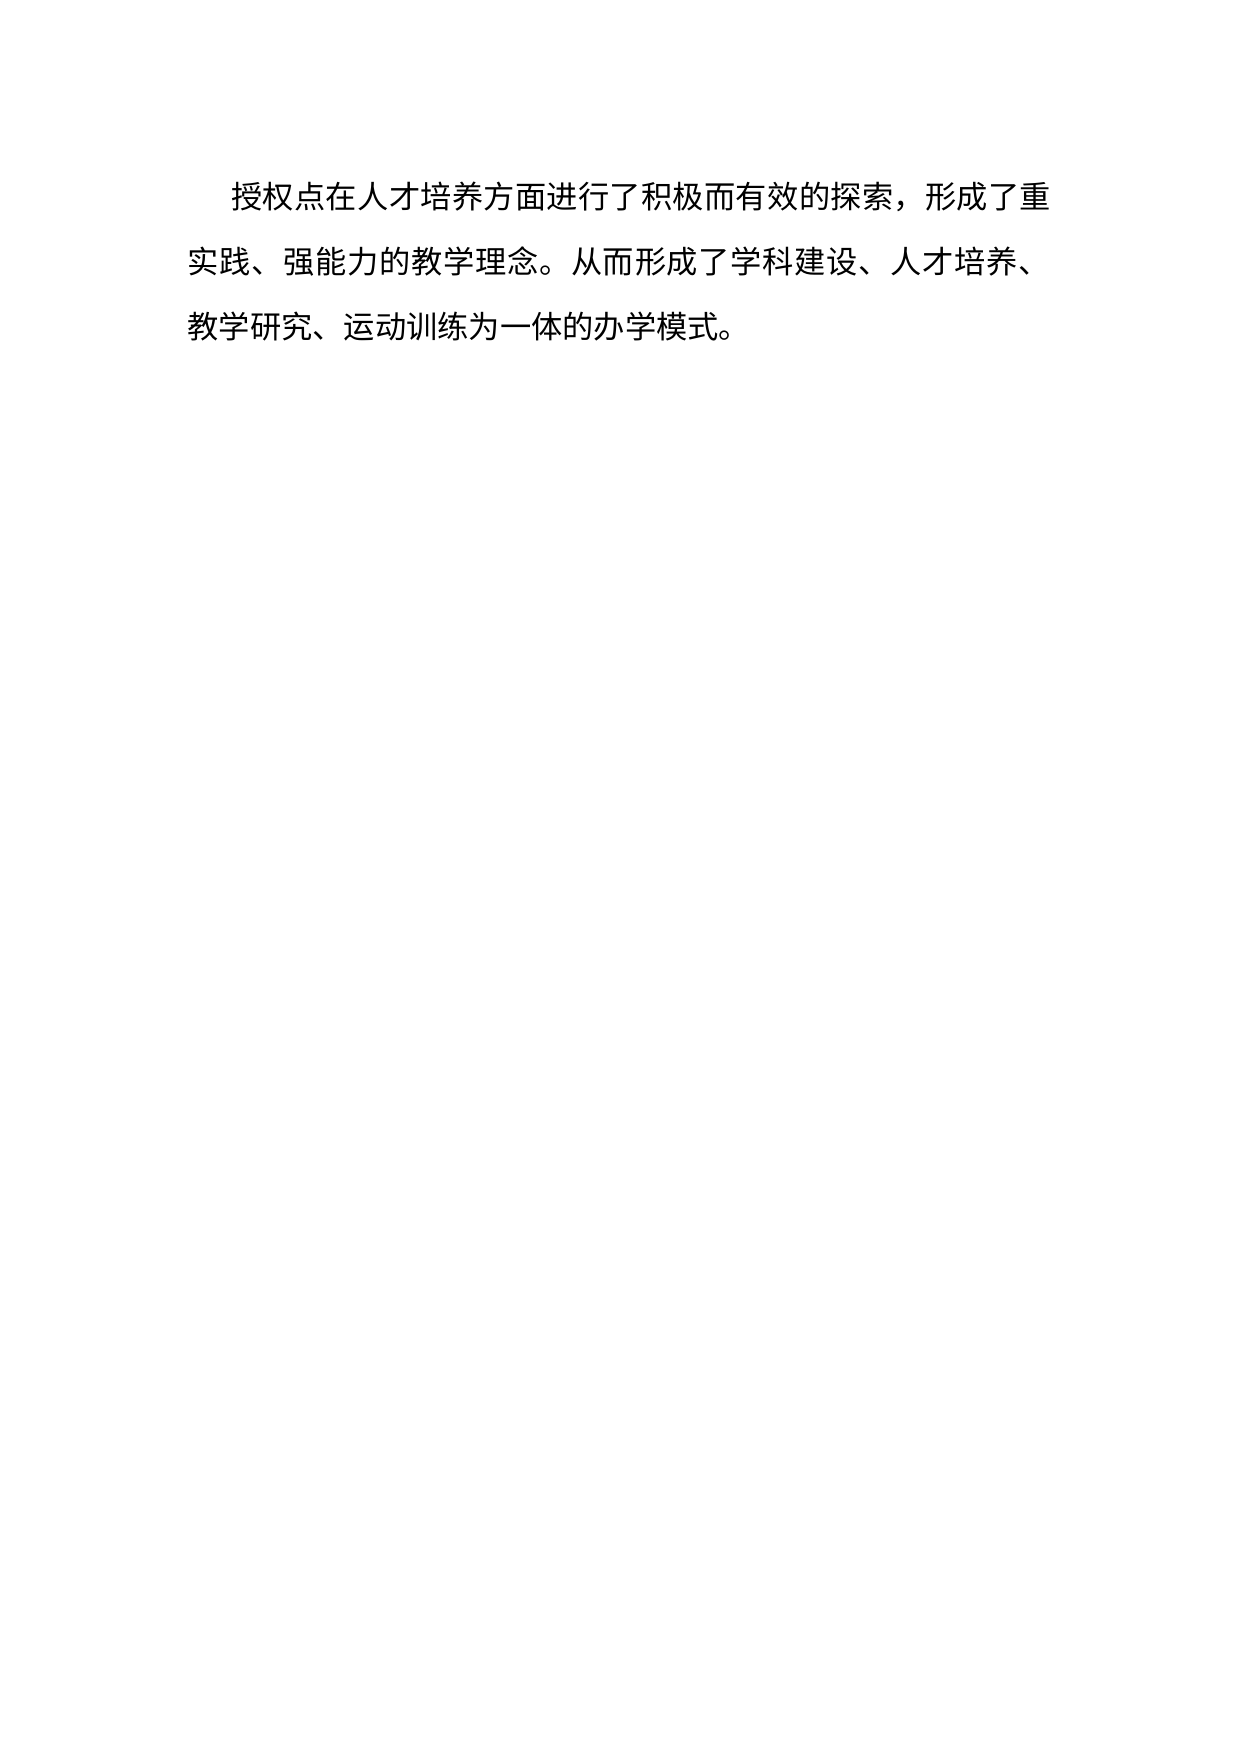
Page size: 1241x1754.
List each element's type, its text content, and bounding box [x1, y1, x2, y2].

text 授权点在人才培养方面进行了积极而有效的探索，形成了重实践、强能力的教学理念。从而形成了学科建设、人才培养、教学研究、运动训练为一体的办学模式。 [187, 162, 1053, 357]
